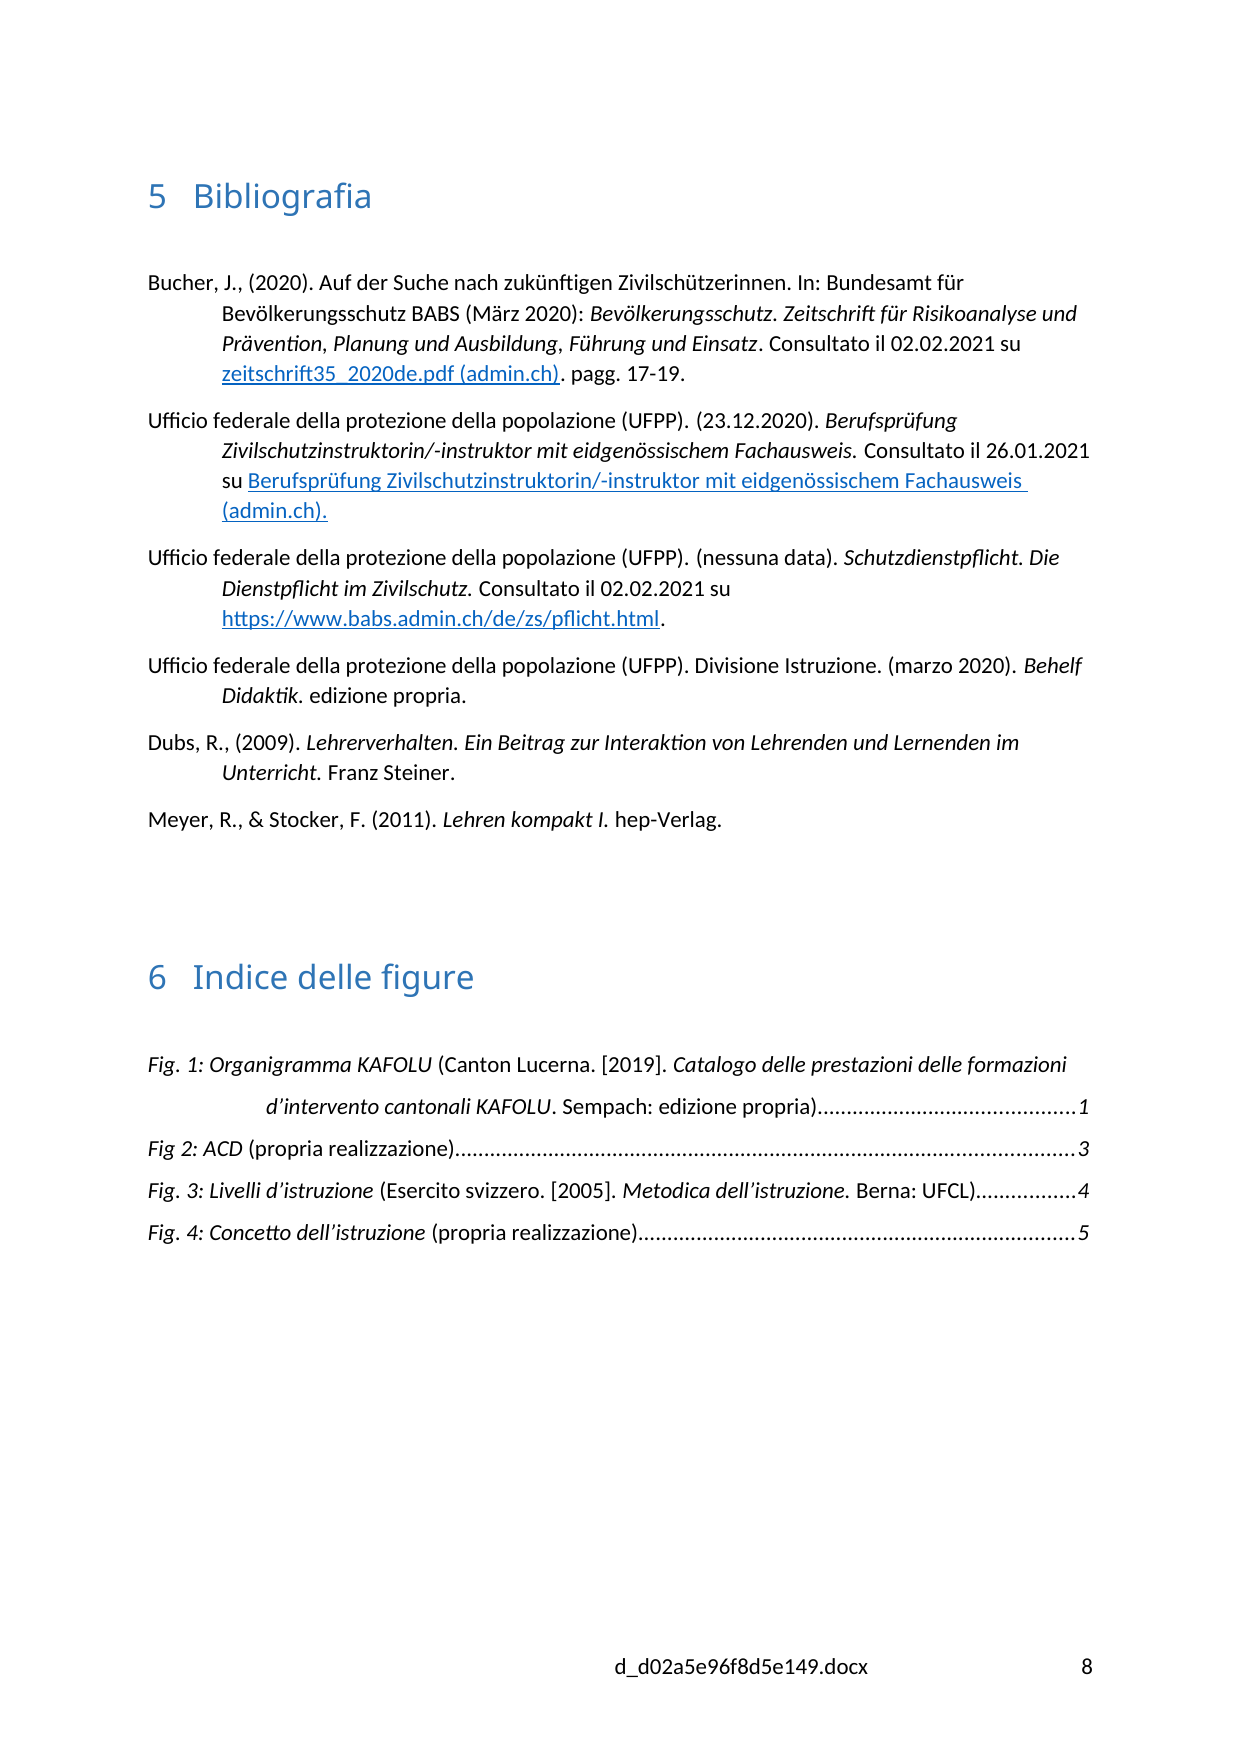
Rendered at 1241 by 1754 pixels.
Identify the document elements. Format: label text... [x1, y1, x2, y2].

text Dubs, R., (2009). Lehrerverhalten. Ein Beitrag zur Interaktion von Lehrenden und Lernenden im Unterricht. Franz Steiner. [148, 728, 1092, 786]
text Ufficio federale della protezione della popolazione (UFPP). (nessuna data). Schutzdienstpflicht. Die Dienstpflicht im Zivilschutz. Consultato il 02.02.2021 su https://www.babs.admin.ch/de/zs/pflicht.html. [148, 543, 1092, 632]
text Fig. 3: Livelli d’istruzione (Esercito svizzero. [2005]. Metodica dell’istruzione. Berna: UFCL) 4 [148, 1176, 1092, 1204]
text Fig 2: ACD (propria realizzazione) 3 [148, 1134, 1092, 1162]
subtitle Indice delle figure [148, 954, 1092, 999]
text Meyer, R., & Stocker, F. (2011). Lehren kompakt I. hep-Verlag. [148, 805, 1092, 833]
text Ufficio federale della protezione della popolazione (UFPP). Divisione Istruzione. (marzo 2020). Behelf Didaktik. edizione propria. [148, 651, 1092, 709]
text Ufficio federale della protezione della popolazione (UFPP). (23.12.2020). Berufsprüfung Zivilschutzinstruktorin/-instruktor mit eidgenössischem Fachausweis. Consultato il 26.01.2021 su Berufsprüfung Zivilschutzinstruktorin/-instruktor mit eidgenössischem Fachausweis (admin.ch). [148, 406, 1092, 525]
text Bucher, J., (2020). Auf der Suche nach zukünftigen Zivilschützerinnen. In: Bundesamt für Bevölkerungsschutz BABS (März 2020): Bevölkerungsschutz. Zeitschrift für Risikoanalyse und Prävention, Planung und Ausbildung, Führung und Einsatz. Consultato il 02.02.2021 su zeitschrift35_2020de.pdf (admin.ch). pagg. 17-19. [148, 268, 1092, 387]
subtitle Bibliografia [148, 173, 1092, 218]
text Fig. 4: Concetto dell’istruzione (propria realizzazione) 5 [148, 1218, 1092, 1246]
text Fig. 1: Organigramma KAFOLU (Canton Lucerna. [2019]. Catalogo delle prestazioni delle formazioni d’intervento cantonali KAFOLU. Sempach: edizione propria) 1 [148, 1050, 1092, 1120]
